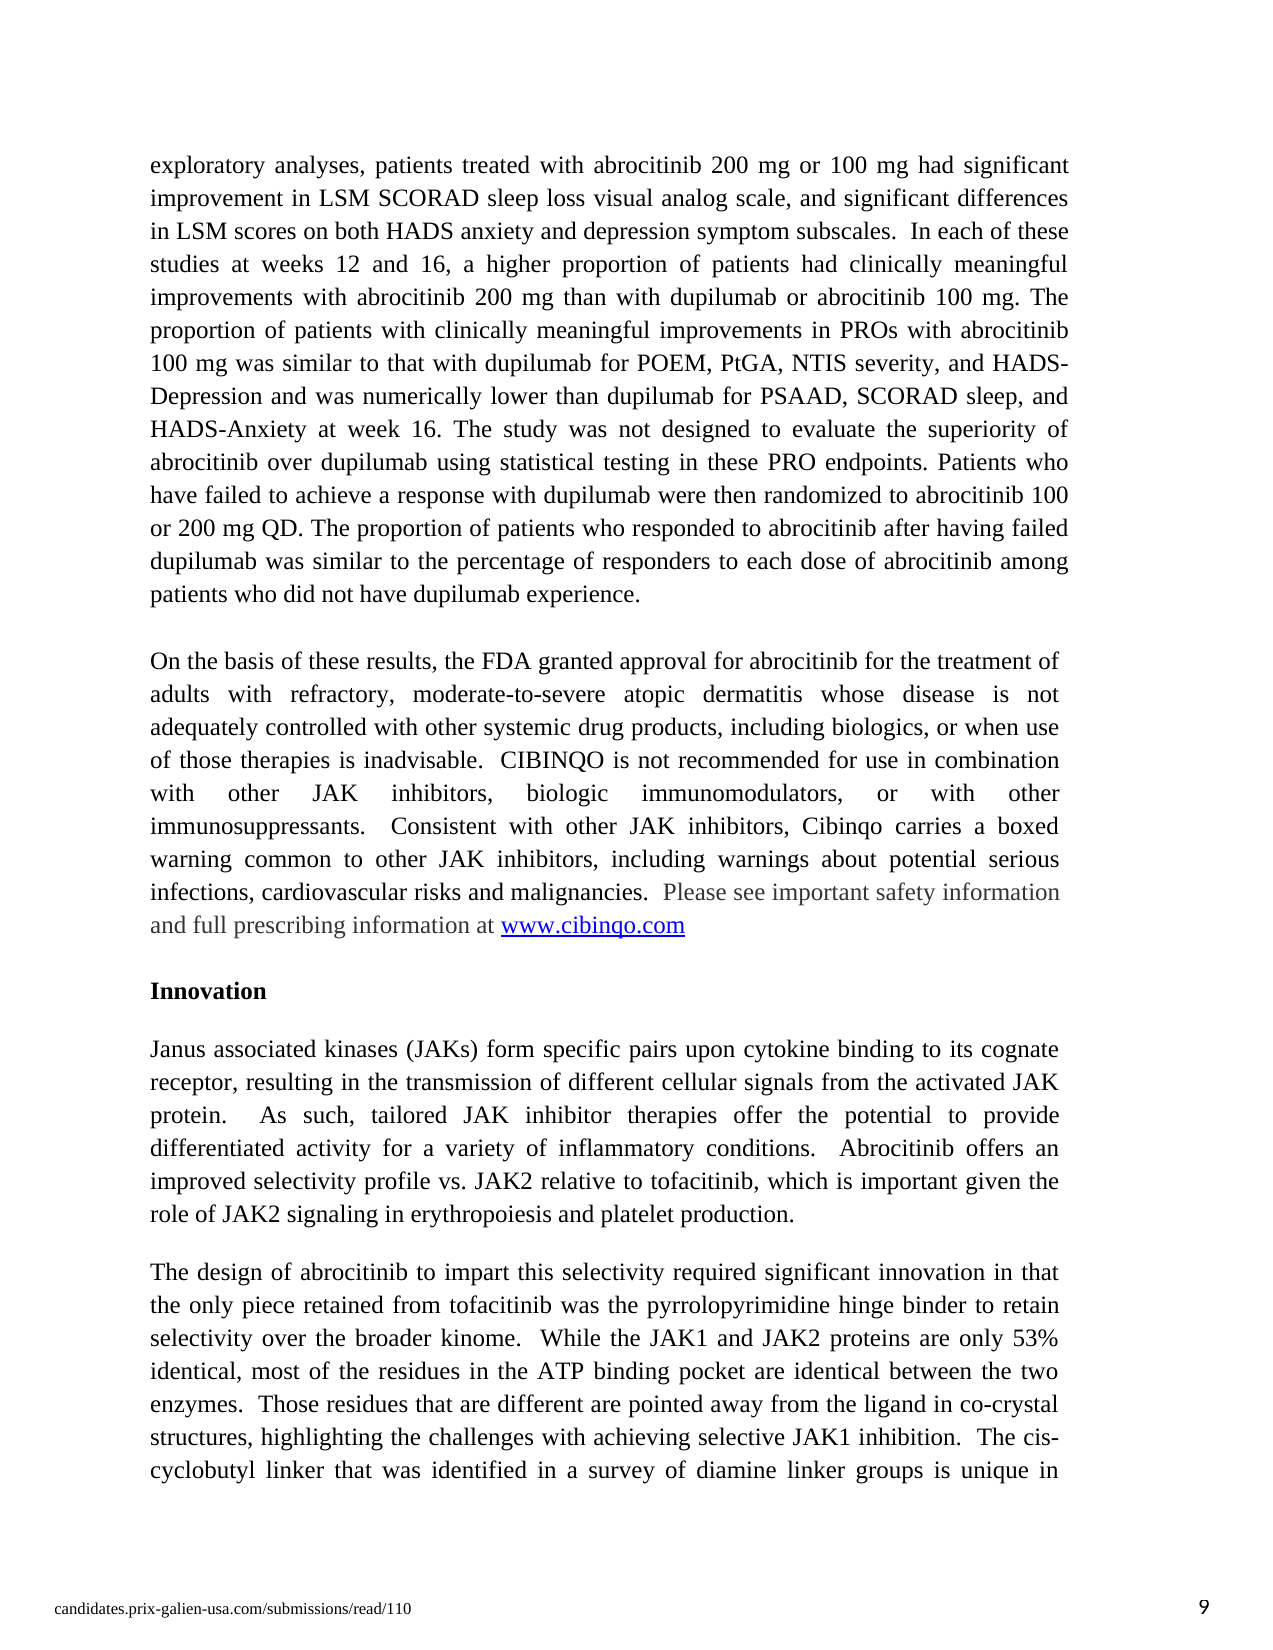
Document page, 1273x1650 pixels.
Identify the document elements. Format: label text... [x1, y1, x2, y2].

subtitle Innovation [150, 976, 1060, 1005]
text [150, 150, 1070, 608]
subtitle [150, 1257, 1060, 1484]
text On the basis of these results, the FDA granted approval for abrocitinib for the treatment of adults with refractory, moderate-to-severe atopic dermatitis whose disease is not adequately controlled with other systemic drug products, including biologics, or when use of those therapies is inadvisable. CIBINQO is not recommended for use in combination with other JAK inhibitors, biologic immunomodulators, or with other immunosuppressants. Consistent with other JAK inhibitors, Cibinqo carries a boxed warning common to other JAK inhibitors, including warnings about potential serious infections, cardiovascular risks and malignancies. Please see important safety information and full prescribing information at www.cibinqo.com [150, 646, 1060, 939]
subtitle Janus associated kinases (JAKs) form specific pairs upon cytokine binding to its cognate receptor, resulting in the transmission of different cellular signals from the activated JAK protein. As such, tailored JAK inhibitor therapies offer the potential to provide differentiated activity for a variety of inflammatory conditions. Abrocitinib offers an improved selectivity profile vs. JAK2 relative to tofacitinib, which is important given the role of JAK2 signaling in erythropoiesis and platelet production. [150, 1034, 1060, 1228]
